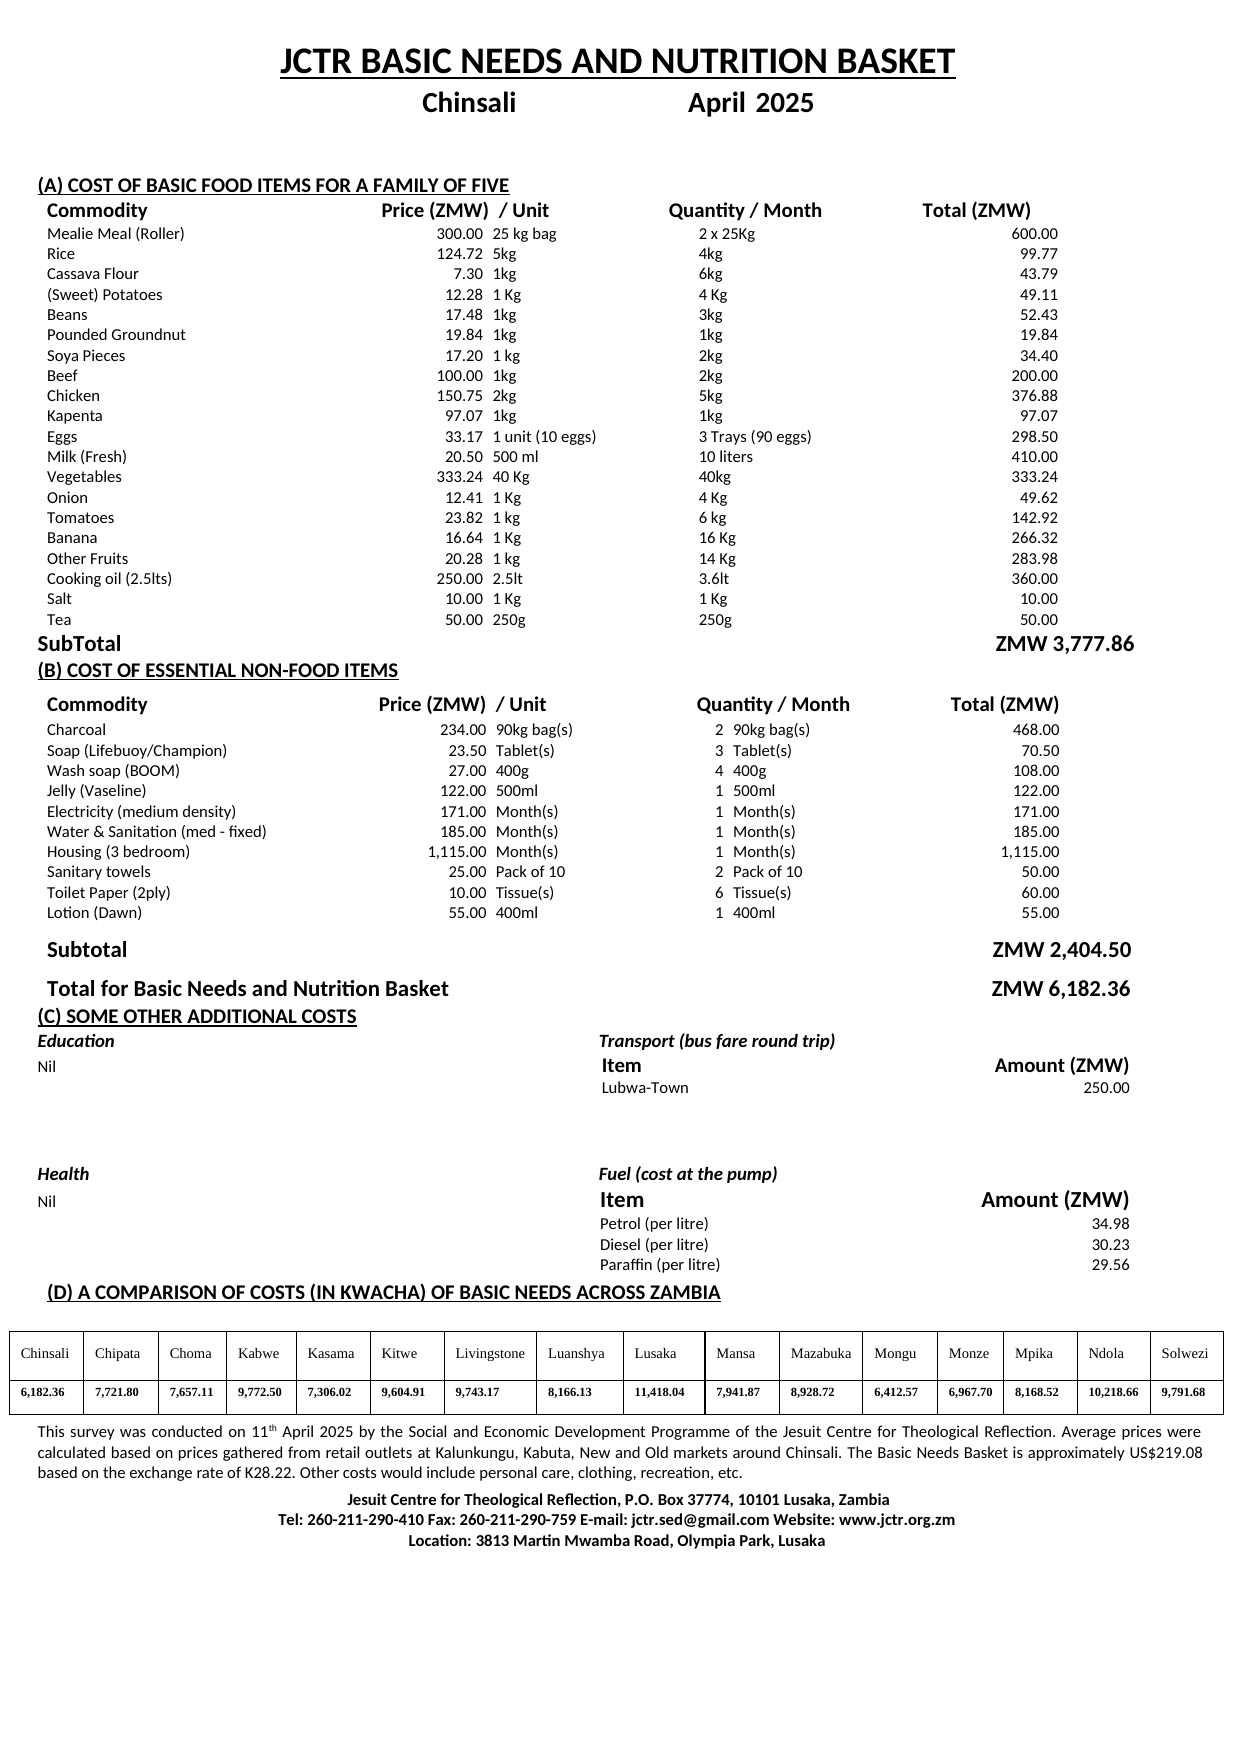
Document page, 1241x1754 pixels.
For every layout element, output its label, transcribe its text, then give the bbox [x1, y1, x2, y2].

table_cell 7,941.87 [706, 1381, 779, 1414]
table_cell 7,306.02 [297, 1381, 370, 1414]
table_header Chinsali [10, 1332, 83, 1380]
text Electricity (medium density) 171.00 Month(s) 1 Month(s) 171.00 [37, 801, 1203, 821]
text Tel: 260-211-290-410 Fax: 260-211-290-759 E-mail: jctr.sed@gmail.com Website: www.jctr.org.zm [37, 1509, 1203, 1530]
text Paraffin (per litre) 29.56 [37, 1254, 1203, 1274]
table_cell 10,218.66 [1078, 1381, 1150, 1414]
text Soap (Lifebuoy/Champion) 23.50 Tablet(s) 3 Tablet(s) 70.50 [37, 740, 1203, 760]
text Sanitary towels 25.00 Pack of 10 2 Pack of 10 50.00 [37, 862, 1203, 882]
text Chinsali April 2025 [37, 84, 1203, 120]
text (D) A COMPARISON OF COSTS (IN KWACHA) OF BASIC NEEDS ACROSS ZAMBIA [37, 1279, 1203, 1304]
table_header Mansa [706, 1332, 779, 1380]
table_header Kasama [297, 1332, 370, 1380]
table_cell 9,791.68 [1151, 1381, 1223, 1414]
text Milk (Fresh) 20.50 500 ml 10 liters 410.00 [37, 446, 1203, 467]
table_header Lusaka [624, 1332, 704, 1380]
table_cell 9,743.17 [445, 1381, 536, 1414]
text Other Fruits 20.28 1 kg 14 Kg 283.98 [37, 548, 1203, 568]
text Tomatoes 23.82 1 kg 6 kg 142.92 [37, 507, 1203, 528]
text Nil Item Amount (ZMW) [37, 1185, 1203, 1213]
table_header Mongu [863, 1332, 937, 1380]
text Lotion (Dawn) 55.00 400ml 1 400ml 55.00 [37, 902, 1203, 923]
text Kapenta 97.07 1kg 1kg 97.07 [37, 406, 1203, 426]
text (C) SOME OTHER ADDITIONAL COSTS [37, 1004, 1203, 1029]
text JCTR BASIC NEEDS AND NUTRITION BASKET [37, 37, 1203, 83]
text Banana 16.64 1 Kg 16 Kg 266.32 [37, 528, 1203, 548]
text Cooking oil (2.5lts) 250.00 2.5lt 3.6lt 360.00 [37, 568, 1203, 588]
table_header Mpika [1004, 1332, 1077, 1380]
text Beans 17.48 1kg 3kg 52.43 [37, 304, 1203, 324]
table_header Solwezi [1151, 1332, 1223, 1380]
text (Sweet) Potatoes 12.28 1 Kg 4 Kg 49.11 [37, 284, 1203, 304]
table_header Ndola [1078, 1332, 1150, 1380]
text (B) COST OF ESSENTIAL NON-FOOD ITEMS [37, 657, 1203, 683]
text Jesuit Centre for Theological Reflection, P.O. Box 37774, 10101 Lusaka, Zambia [37, 1489, 1203, 1509]
table_cell 9,772.50 [227, 1381, 296, 1414]
table_header Choma [159, 1332, 226, 1380]
text Subtotal ZMW 2,404.50 [37, 935, 1203, 963]
text Salt 10.00 1 Kg 1 Kg 10.00 [37, 588, 1203, 609]
text Rice 124.72 5kg 4kg 99.77 [37, 243, 1203, 263]
table_cell 7,721.80 [84, 1381, 158, 1414]
text Lubwa-Town 250.00 [37, 1077, 1203, 1098]
table_cell 11,418.04 [624, 1381, 704, 1414]
text Total for Basic Needs and Nutrition Basket ZMW 6,182.36 [37, 974, 1203, 1002]
text Housing (3 bedroom) 1,115.00 Month(s) 1 Month(s) 1,115.00 [37, 841, 1203, 862]
text (A) COST OF BASIC FOOD ITEMS FOR A FAMILY OF FIVE [37, 172, 1203, 197]
table_header Chipata [84, 1332, 158, 1380]
text Education Transport (bus fare round trip) [37, 1029, 1203, 1052]
table_header Monze [938, 1332, 1003, 1380]
text Pounded Groundnut 19.84 1kg 1kg 19.84 [37, 324, 1203, 345]
text Petrol (per litre) 34.98 [37, 1213, 1203, 1234]
text Nil Item Amount (ZMW) [37, 1052, 1203, 1077]
text Chicken 150.75 2kg 5kg 376.88 [37, 385, 1203, 406]
table_cell 6,967.70 [938, 1381, 1003, 1414]
text Onion 12.41 1 Kg 4 Kg 49.62 [37, 487, 1203, 507]
text This survey was conducted on 11th April 2025 by the Social and Economic Development Programme of the Jesuit Centre for Theological Reflection. Average prices were calculated based on prices gathered from retail outlets at Kalunkungu, Kabuta, New and Old markets around Chinsali. The Basic Needs Basket is approximately US$219.08 based on the exchange rate of K28.22. Other costs would include personal care, clothing, recreation, etc. [37, 1422, 1203, 1482]
table_cell 7,657.11 [159, 1381, 226, 1414]
text Health Fuel (cost at the pump) [37, 1162, 1203, 1185]
text Charcoal 234.00 90kg bag(s) 2 90kg bag(s) 468.00 [37, 719, 1203, 740]
text Vegetables 333.24 40 Kg 40kg 333.24 [37, 467, 1203, 487]
table_cell 8,928.72 [780, 1381, 862, 1414]
text Commodity Price (ZMW) / Unit Quantity / Month Total (ZMW) [37, 197, 1203, 223]
text Tea 50.00 250g 250g 50.00 [37, 609, 1203, 629]
text Mealie Meal (Roller) 300.00 25 kg bag 2 x 25Kg 600.00 [37, 223, 1203, 243]
table_cell 9,604.91 [371, 1381, 444, 1414]
text Eggs 33.17 1 unit (10 eggs) 3 Trays (90 eggs) 298.50 [37, 426, 1203, 446]
table_header Kabwe [227, 1332, 296, 1380]
text Jelly (Vaseline) 122.00 500ml 1 500ml 122.00 [37, 781, 1203, 801]
table_header Kitwe [371, 1332, 444, 1380]
text Diesel (per litre) 30.23 [37, 1234, 1203, 1254]
text Beef 100.00 1kg 2kg 200.00 [37, 365, 1203, 385]
text SubTotal ZMW 3,777.86 [37, 629, 1203, 657]
text Commodity Price (ZMW) / Unit Quantity / Month Total (ZMW) [37, 691, 1203, 717]
table_header Livingstone [445, 1332, 536, 1380]
table_cell 6,412.57 [863, 1381, 937, 1414]
table_cell 6,182.36 [10, 1381, 83, 1414]
text Cassava Flour 7.30 1kg 6kg 43.79 [37, 263, 1203, 284]
table_cell 8,166.13 [537, 1381, 623, 1414]
table_cell 8,168.52 [1004, 1381, 1077, 1414]
text Soya Pieces 17.20 1 kg 2kg 34.40 [37, 345, 1203, 365]
text Water & Sanitation (med - fixed) 185.00 Month(s) 1 Month(s) 185.00 [37, 821, 1203, 841]
table_header Luanshya [537, 1332, 623, 1380]
text Toilet Paper (2ply) 10.00 Tissue(s) 6 Tissue(s) 60.00 [37, 882, 1203, 902]
table_header Mazabuka [780, 1332, 862, 1380]
text Location: 3813 Martin Mwamba Road, Olympia Park, Lusaka [37, 1530, 1203, 1550]
text Wash soap (BOOM) 27.00 400g 4 400g 108.00 [37, 760, 1203, 781]
